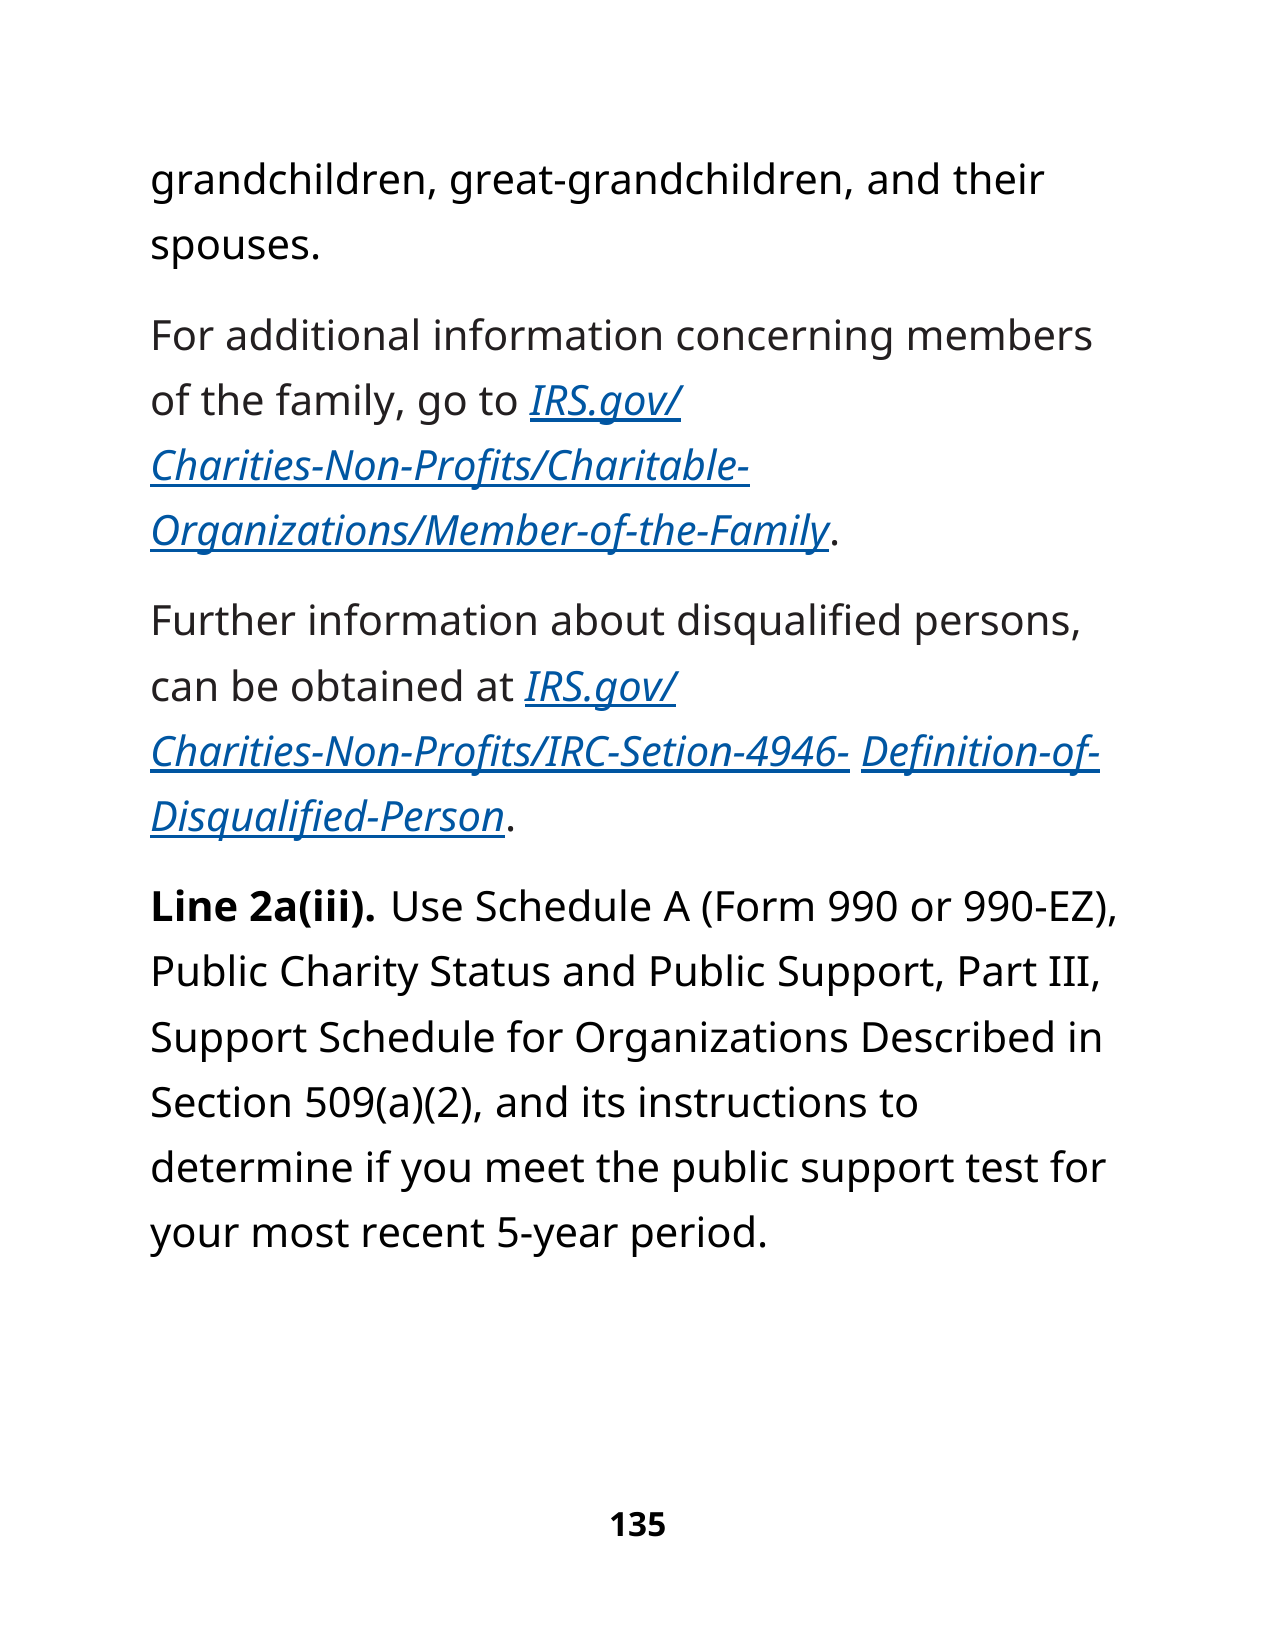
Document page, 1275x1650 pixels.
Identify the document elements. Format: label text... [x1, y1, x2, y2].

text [150, 150, 1125, 272]
text For additional information concerning members of the family, go to IRS.gov/ Charities-Non-Profits/Charitable- Organizations/Member-of-the-Family. [150, 305, 1125, 558]
text Further information about disqualified persons, can be obtained at IRS.gov/ Charities-Non-Profits/IRC-Setion-4946- Definition-of-Disqualified-Person. [150, 591, 1125, 844]
text Line 2a(iii). Use Schedule A (Form 990 or 990-EZ), Public Charity Status and Public Support, Part III, Support Schedule for Organizations Described in Section 509(a)(2), and its instructions to determine if you meet the public support test for your most recent 5-year period. [150, 877, 1125, 1260]
